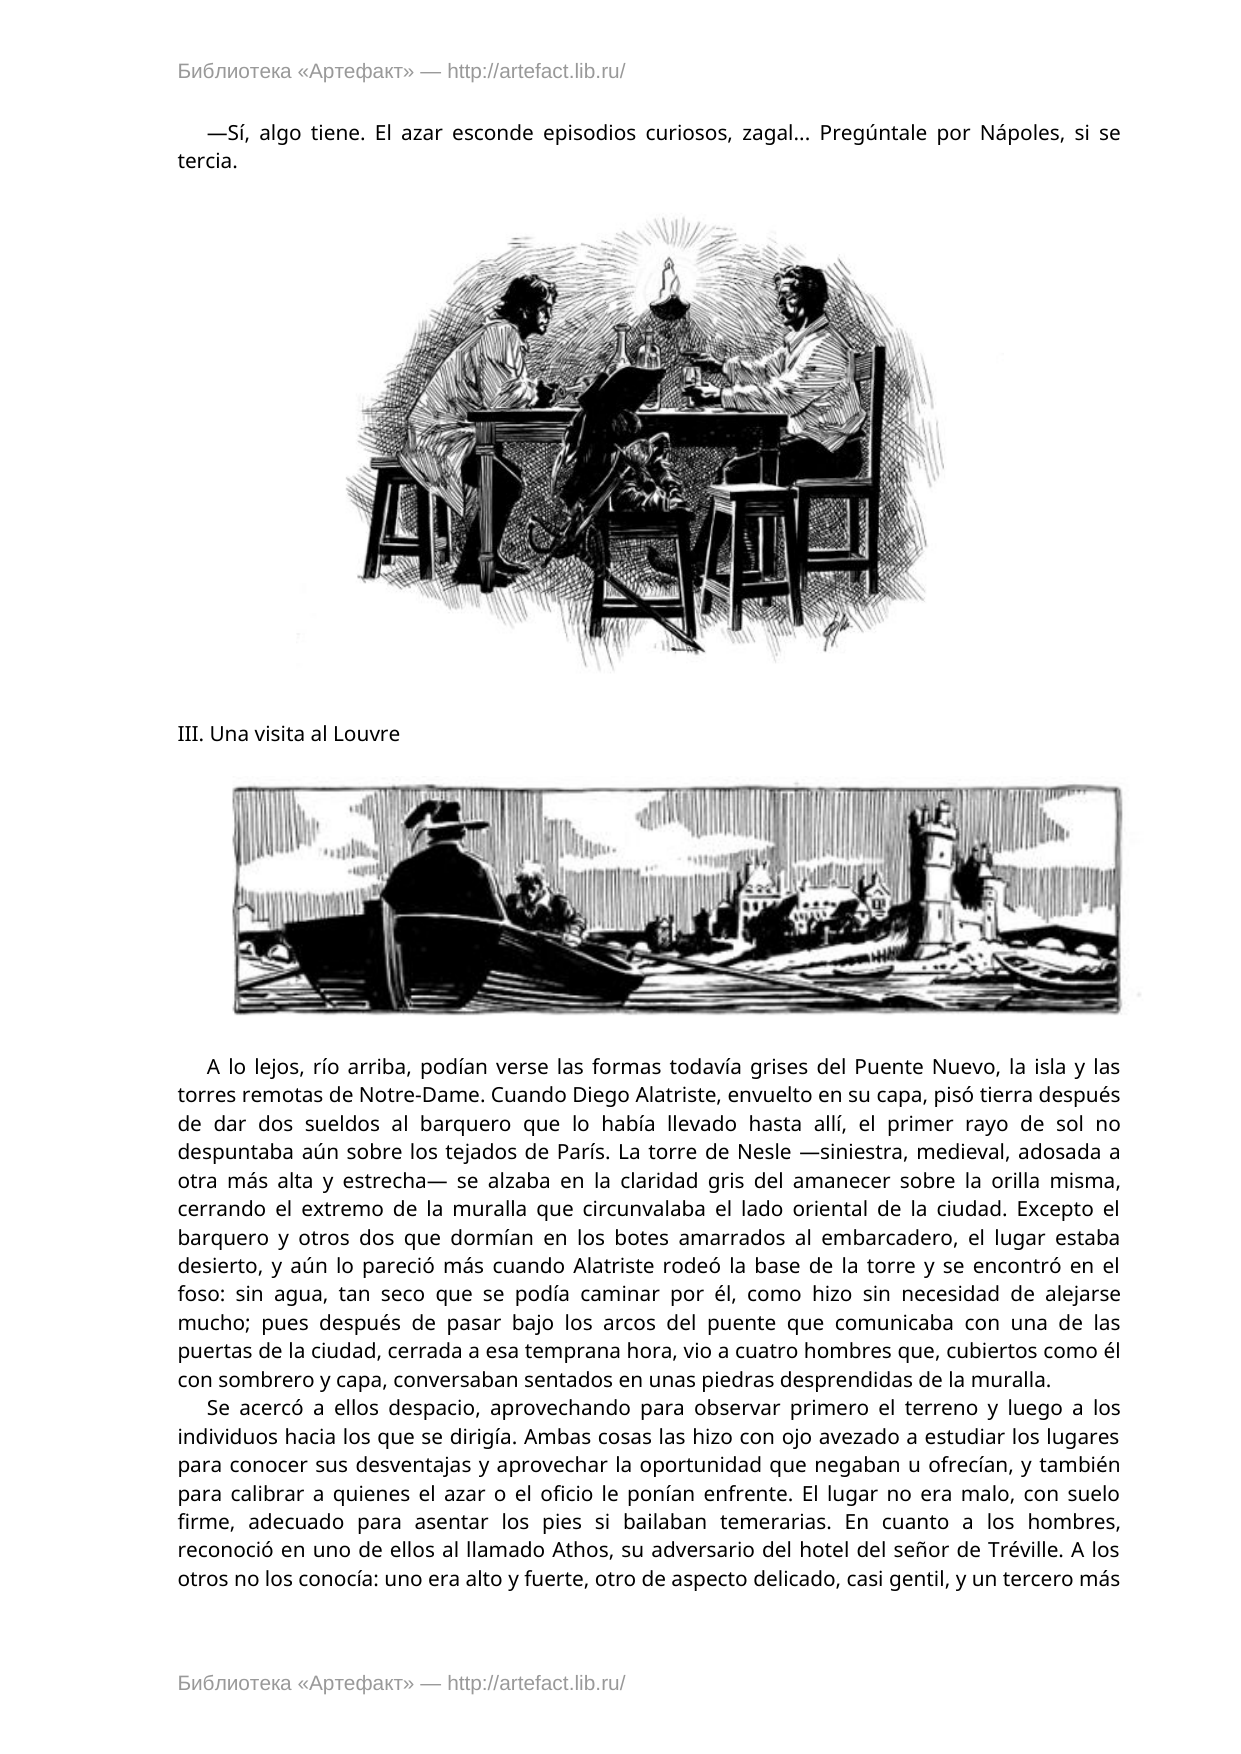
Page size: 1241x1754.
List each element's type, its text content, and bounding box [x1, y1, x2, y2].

text —Sí, algo tiene. El azar esconde episodios curiosos, zagal... Pregúntale por Nápoles, si se tercia. [177, 118, 1122, 175]
text A lo lejos, río arriba, podían verse las formas todavía grises del Puente Nuevo, la isla y las torres remotas de Notre-Dame. Cuando Diego Alatriste, envuelto en su capa, pisó tierra después de dar dos sueldos al barquero que lo había llevado hasta allí, el primer rayo de sol no despuntaba aún sobre los tejados de París. La torre de Nesle —siniestra, medieval, adosada a otra más alta y estrecha— se alzaba en la claridad gris del amanecer sobre la orilla misma, cerrando el extremo de la muralla que circunvalaba el lado oriental de la ciudad. Excepto el barquero y otros dos que dormían en los botes amarrados al embarcadero, el lugar estaba desierto, y aún lo pareció más cuando Alatriste rodeó la base de la torre y se encontró en el foso: sin agua, tan seco que se podía caminar por él, como hizo sin necesidad de alejarse mucho; pues después de pasar bajo los arcos del puente que comunicaba con una de las puertas de la ciudad, cerrada a esa temprana hora, vio a cuatro hombres que, cubiertos como él con sombrero y capa, conversaban sentados en unas piedras desprendidas de la muralla. [177, 1052, 1122, 1393]
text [177, 1393, 1122, 1592]
picture [296, 203, 1004, 691]
subtitle III. Una visita al Louvre [177, 719, 1122, 748]
picture [177, 776, 1168, 1024]
